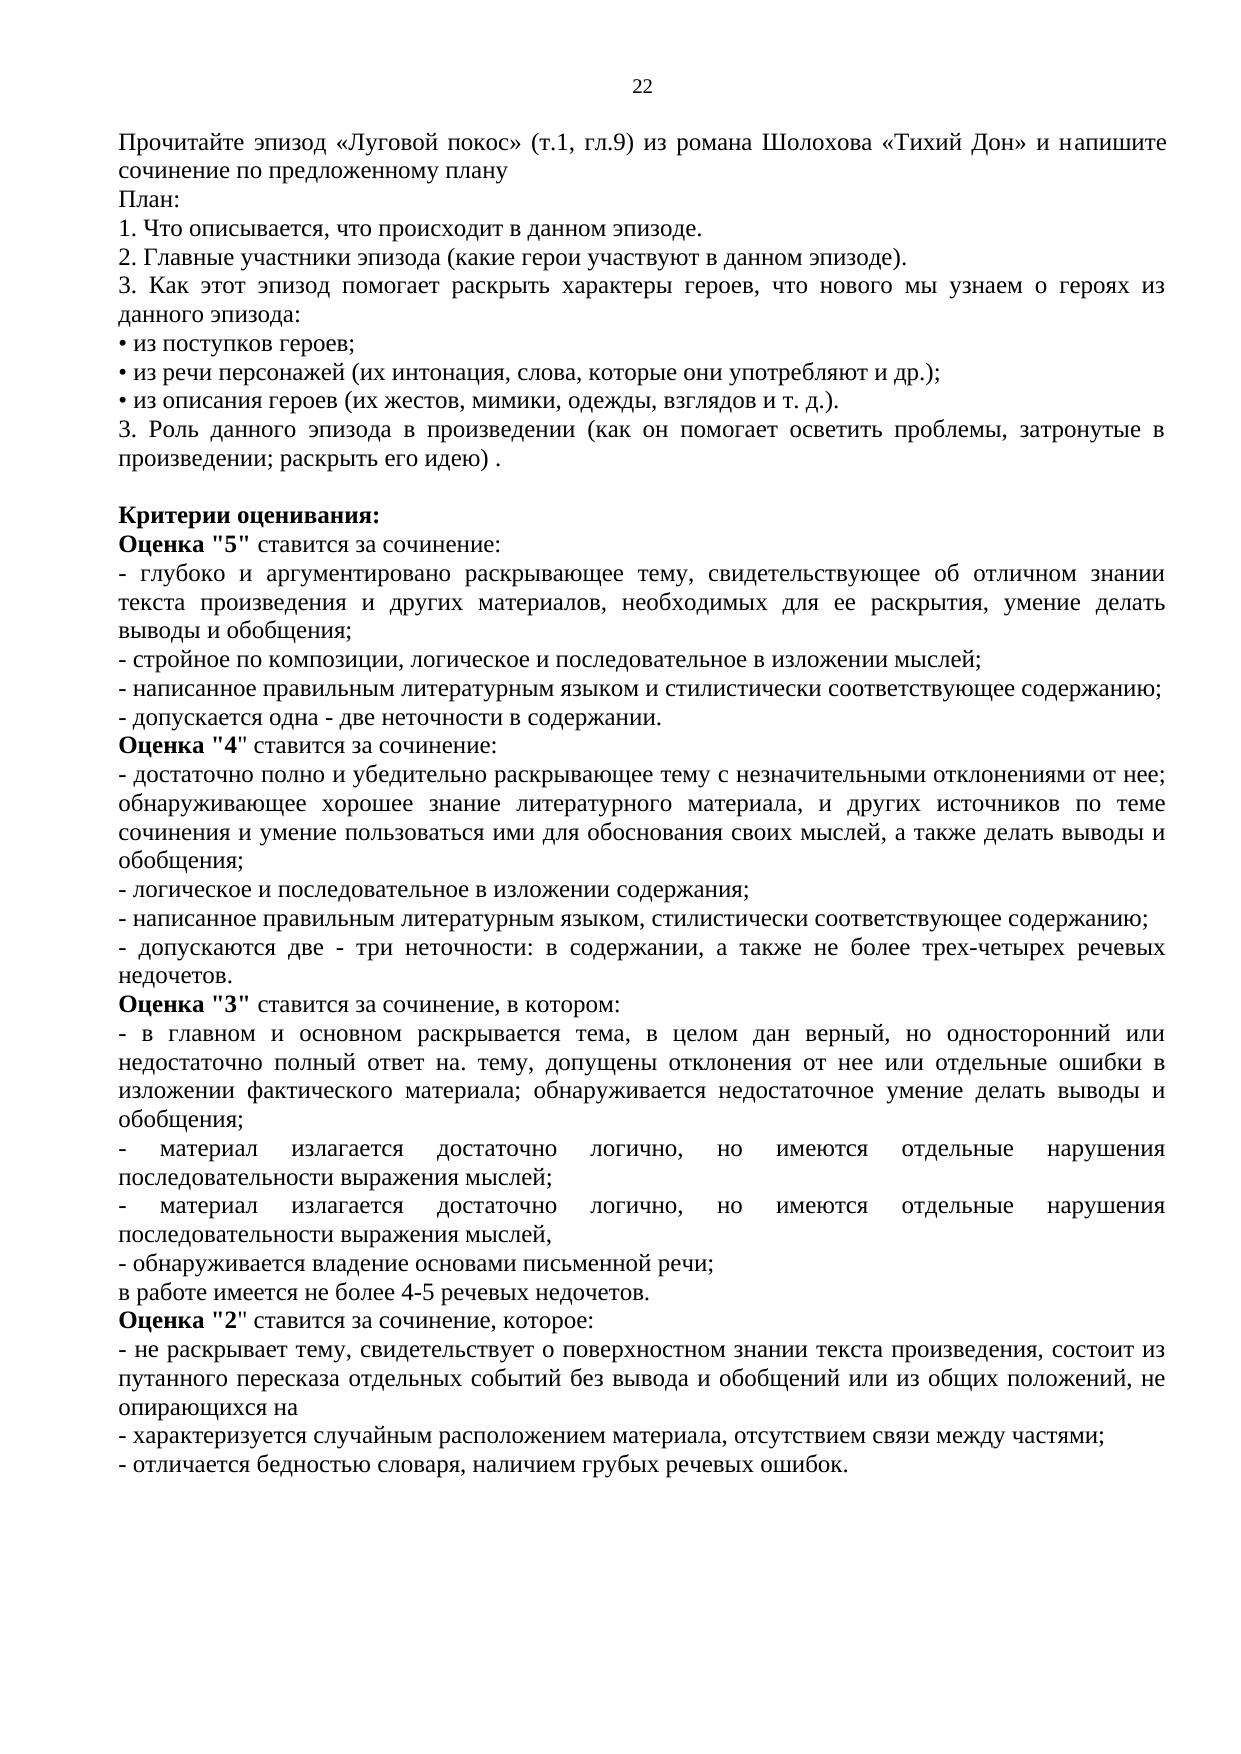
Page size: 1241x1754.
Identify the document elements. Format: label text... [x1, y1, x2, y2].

text • из описания героев (их жестов, мимики, одежды, взглядов и т. д.). [118, 385, 1167, 414]
text - не раскрывает тему, свидетельствует о поверхностном знании текста произведения, состоит из путанного пересказа отдельных событий без вывода и обобщений или из общих положений, не опирающихся на [118, 1334, 1167, 1420]
text - характеризуется случайным расположением материала, отсутствием связи между частями; [118, 1420, 1167, 1449]
text - написанное правильным литературным языком, стилистически соответствующее содержанию; [118, 903, 1167, 932]
text Прочитайте эпизод «Луговой покос» (т.1, гл.9) из романа Шолохова «Тихий Дон» и напишите сочинение по предложенному плану [118, 127, 1167, 184]
text 3. Как этот эпизод помогает раскрыть характеры героев, что нового мы узнаем о героях из данного эпизода: [118, 270, 1167, 328]
text - допускается одна - две неточности в содержании. [118, 702, 1167, 730]
text 3. Роль данного эпизода в произведении (как он помогает осветить проблемы, затронутые в произведении; раскрыть его идею) . [118, 414, 1167, 472]
text - материал излагается достаточно логично, но имеются отдельные нарушения последовательности выражения мыслей; [118, 1133, 1167, 1190]
text - обнаруживается владение основами письменной речи; [118, 1248, 1167, 1277]
text - написанное правильным литературным языком и стилистически соответствующее содержанию; [118, 673, 1167, 702]
text - стройное по композиции, логическое и последовательное в изложении мыслей; [118, 644, 1167, 673]
text 2. Главные участники эпизода (какие герои участвуют в данном эпизоде). [118, 242, 1167, 270]
text - в главном и основном раскрывается тема, в целом дан верный, но односторонний или недостаточно полный ответ на. тему, допущены отклонения от нее или отдельные ошибки в изложении фактического материала; обнаруживается недостаточное умение делать выводы и обобщения; [118, 1018, 1167, 1133]
text Оценка "4" ставится за сочинение: [118, 730, 1167, 759]
text • из речи персонажей (их интонация, слова, которые они употребляют и др.); [118, 357, 1167, 385]
text Оценка "2" ставится за сочинение, которое: [118, 1305, 1167, 1334]
text План: 1. Что описывается, что происходит в данном эпизоде. [118, 184, 1167, 242]
text - глубоко и аргументировано раскрывающее тему, свидетельствующее об отличном знании текста произведения и других материалов, необходимых для ее раскрытия, умение делать выводы и обобщения; [118, 558, 1167, 644]
text - отличается бедностью словаря, наличием грубых речевых ошибок. [118, 1449, 1167, 1478]
text - допускаются две - три неточности: в содержании, а также не более трех-четырех речевых недочетов. [118, 932, 1167, 989]
text Критерии оценивания: [118, 500, 1167, 529]
text - логическое и последовательное в изложении содержания; [118, 874, 1167, 903]
text - материал излагается достаточно логично, но имеются отдельные нарушения последовательности выражения мыслей, [118, 1190, 1167, 1248]
text в работе имеется не более 4-5 речевых недочетов. [118, 1277, 1167, 1305]
text • из поступков героев; [118, 328, 1167, 357]
text Оценка "3" ставится за сочинение, в котором: [118, 989, 1167, 1018]
text - достаточно полно и убедительно раскрывающее тему с незначительными отклонениями от нее; обнаруживающее хорошее знание литературного материала, и других источников по теме сочинения и умение пользоваться ими для обоснования своих мыслей, а также делать выводы и обобщения; [118, 759, 1167, 874]
text Оценка "5" ставится за сочинение: [118, 529, 1167, 558]
